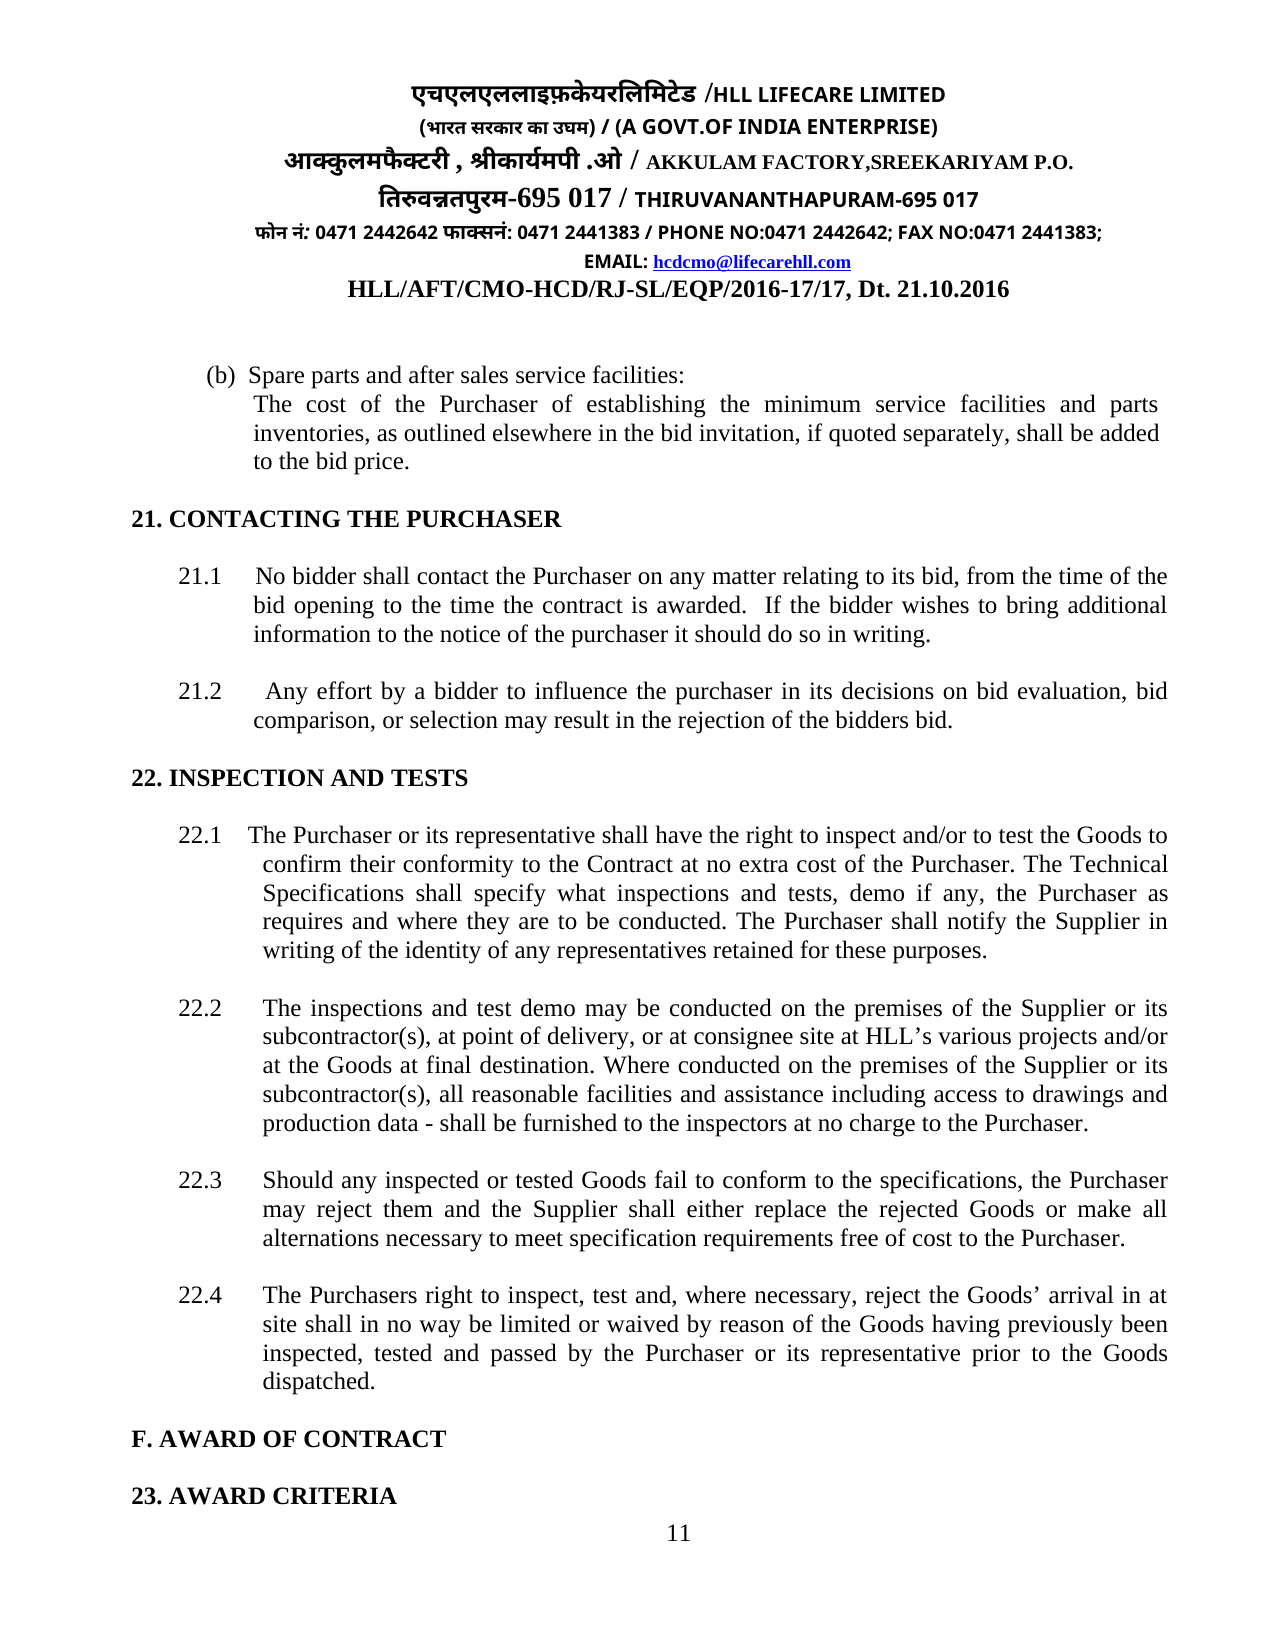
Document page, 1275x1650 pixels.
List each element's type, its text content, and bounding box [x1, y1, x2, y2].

text (b) Spare parts and after sales service facilities: [206, 360, 1226, 389]
text 22.3 Should any inspected or tested Goods fail to conform to the specifications, the Purchaser may reject them and the Supplier shall either replace the rejected Goods or make all alternations necessary to meet specification requirements free of cost to the Purchaser. [178, 1165, 1169, 1251]
text 22.1 The Purchaser or its representative shall have the right to inspect and/or to test the Goods to confirm their conformity to the Contract at no extra cost of the Purchaser. The Technical Specifications shall specify what inspections and tests, demo if any, the Purchaser as requires and where they are to be conducted. The Purchaser shall notify the Supplier in writing of the identity of any representatives retained for these purposes. [178, 820, 1169, 964]
text 22. INSPECTION AND TESTS [131, 763, 1226, 791]
text The cost of the Purchaser of establishing the minimum service facilities and parts inventories, as outlined elsewhere in the bid invitation, if quoted separately, shall be added to the bid price. [253, 389, 1160, 475]
text 22.4 The Purchasers right to inspect, test and, where necessary, reject the Goods’ arrival in at site shall in no way be limited or waived by reason of the Goods having previously been inspected, tested and passed by the Purchaser or its representative prior to the Goods dispatched. [178, 1280, 1169, 1395]
text F. AWARD OF CONTRACT [131, 1424, 1226, 1453]
text 23. AWARD CRITERIA [131, 1481, 1226, 1510]
text 22.2 The inspections and test demo may be conducted on the premises of the Supplier or its subcontractor(s), at point of delivery, or at consignee site at HLL’s various projects and/or at the Goods at final destination. Where conducted on the premises of the Supplier or its subcontractor(s), all reasonable facilities and assistance including access to drawings and production data - shall be furnished to the inspectors at no charge to the Purchaser. [178, 993, 1169, 1136]
text 21.1 No bidder shall contact the Purchaser on any matter relating to its bid, from the time of the bid opening to the time the contract is awarded. If the bidder wishes to bring additional information to the notice of the purchaser it should do so in writing. [178, 561, 1169, 648]
text 21. CONTACTING THE PURCHASER [131, 504, 1226, 533]
text 21.2 Any effort by a bidder to influence the purchaser in its decisions on bid evaluation, bid comparison, or selection may result in the rejection of the bidders bid. [178, 676, 1169, 734]
